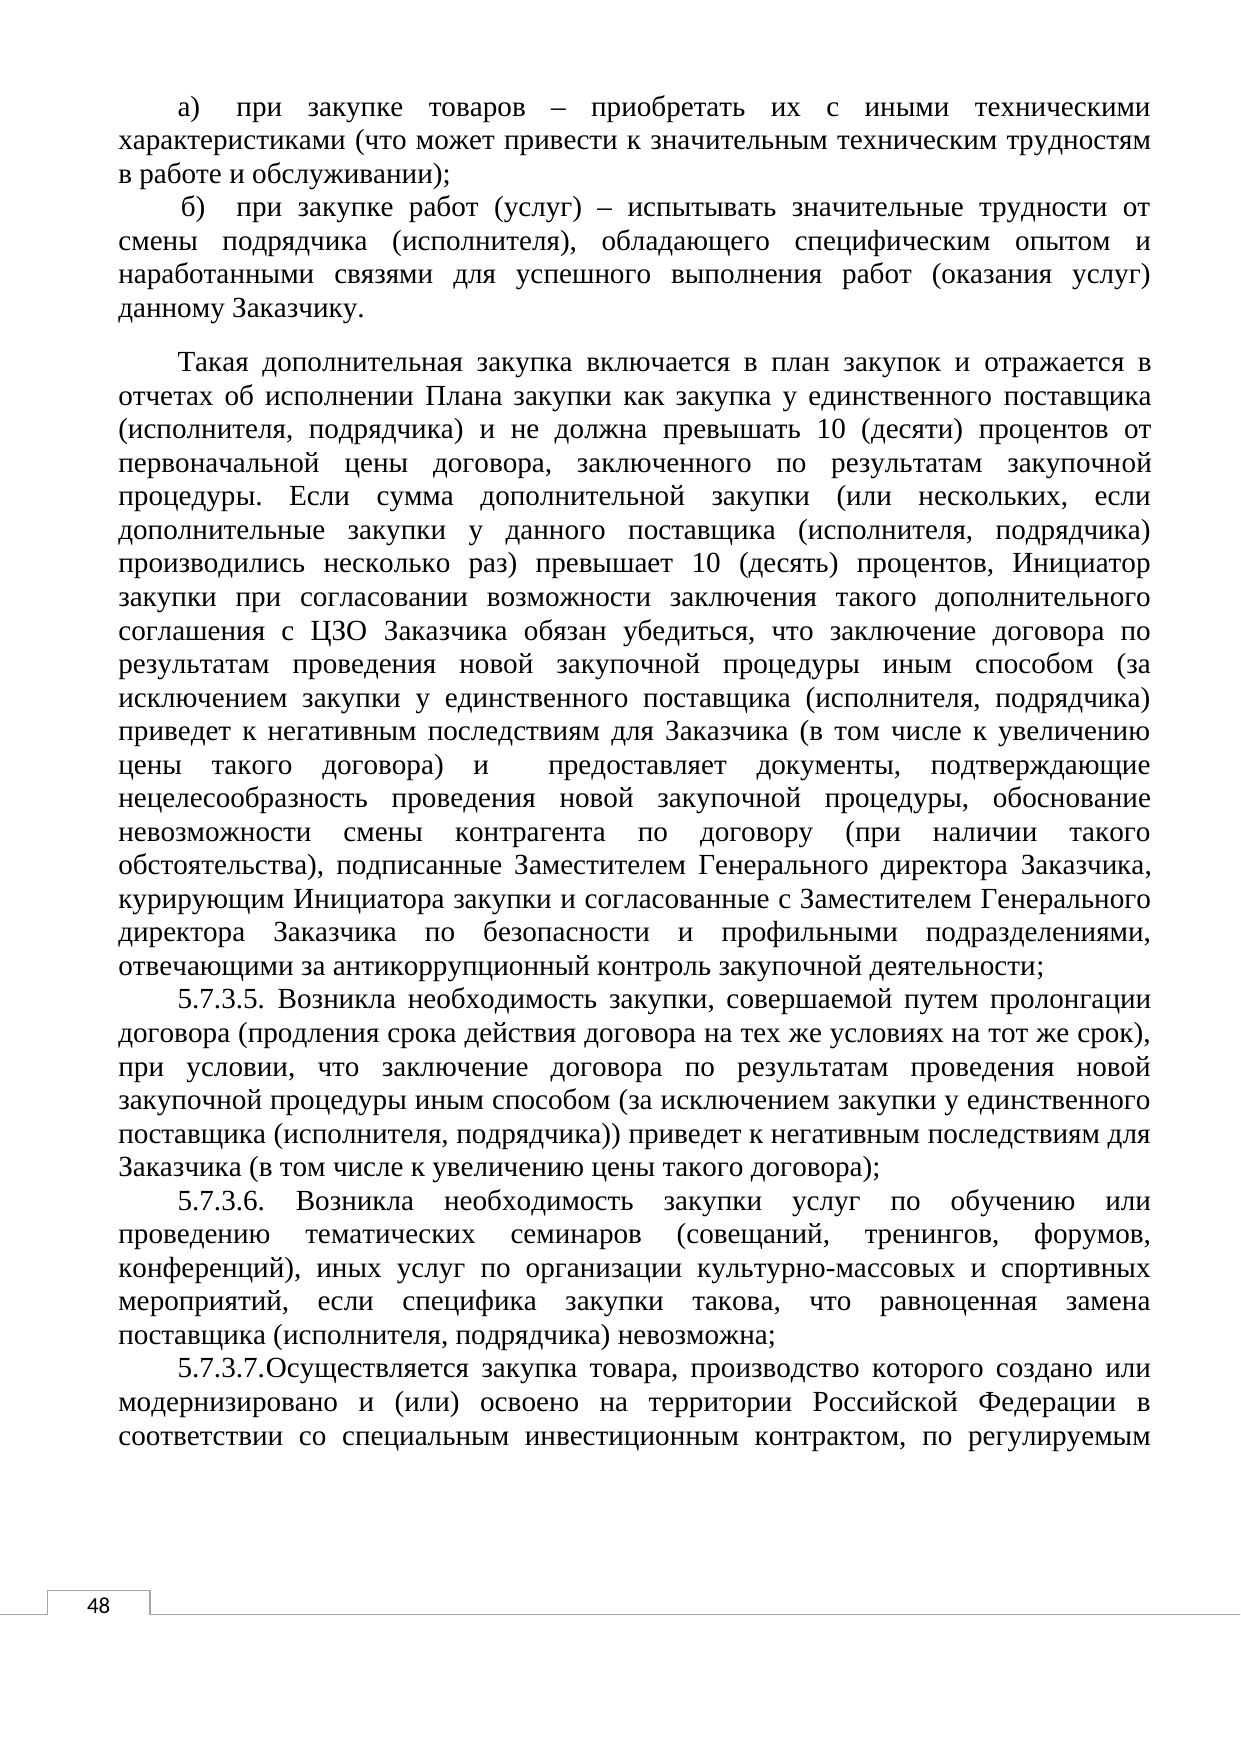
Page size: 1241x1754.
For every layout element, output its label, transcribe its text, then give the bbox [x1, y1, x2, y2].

list Возникла необходимость закупки услуг по обучению или проведению тематических семинаров (совещаний, тренингов, форумов, конференций), иных услуг по организации культурно-массовых и спортивных мероприятий, если специфика закупки такова, что равноценная замена поставщика (исполнителя, подрядчика) невозможна; [118, 759, 1152, 927]
list Осуществляется закупка товара, производство которого создано или модернизировано и (или) освоено на территории Российской Федерации в соответствии со специальным инвестиционным контрактом, по регулируемым ценам в порядке и в случаях, установленных действующим законодательством; [118, 927, 1152, 1061]
list Осуществляется закупка на поставку товара, оказание услуг в рамках реализации Программы развития субъектов малого и среднего предпринимательства, предусматривающей встречные инвестиционные обязательства поставщика (исполнителя) по созданию, модернизации, освоению производства такого товара и (или) по созданию, реконструкции имущества, используемого для оказания такой услуги (офсетные договоры); [118, 1061, 1152, 1263]
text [118, 89, 1152, 558]
list Возникла необходимость закупки, совершаемой путем пролонгации договора (продления срока действия договора на тех же условиях на тот же срок), при условии, что заключение договора по результатам проведения новой закупочной процедуры иным способом (за исключением закупки у единственного поставщика (исполнителя, подрядчика)) приведет к негативным последствиям для Заказчика (в том числе к увеличению цены такого договора); [118, 558, 1152, 759]
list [118, 1397, 1152, 1430]
list Возникла необходимость закупки услуг по авторскому контролю за разработкой проектной документации объектов капитального строительства, авторскому надзору за строительством, реконструкцией, капитальным ремонтом объектов капитального строительства соответствующими авторами; [118, 1263, 1152, 1397]
